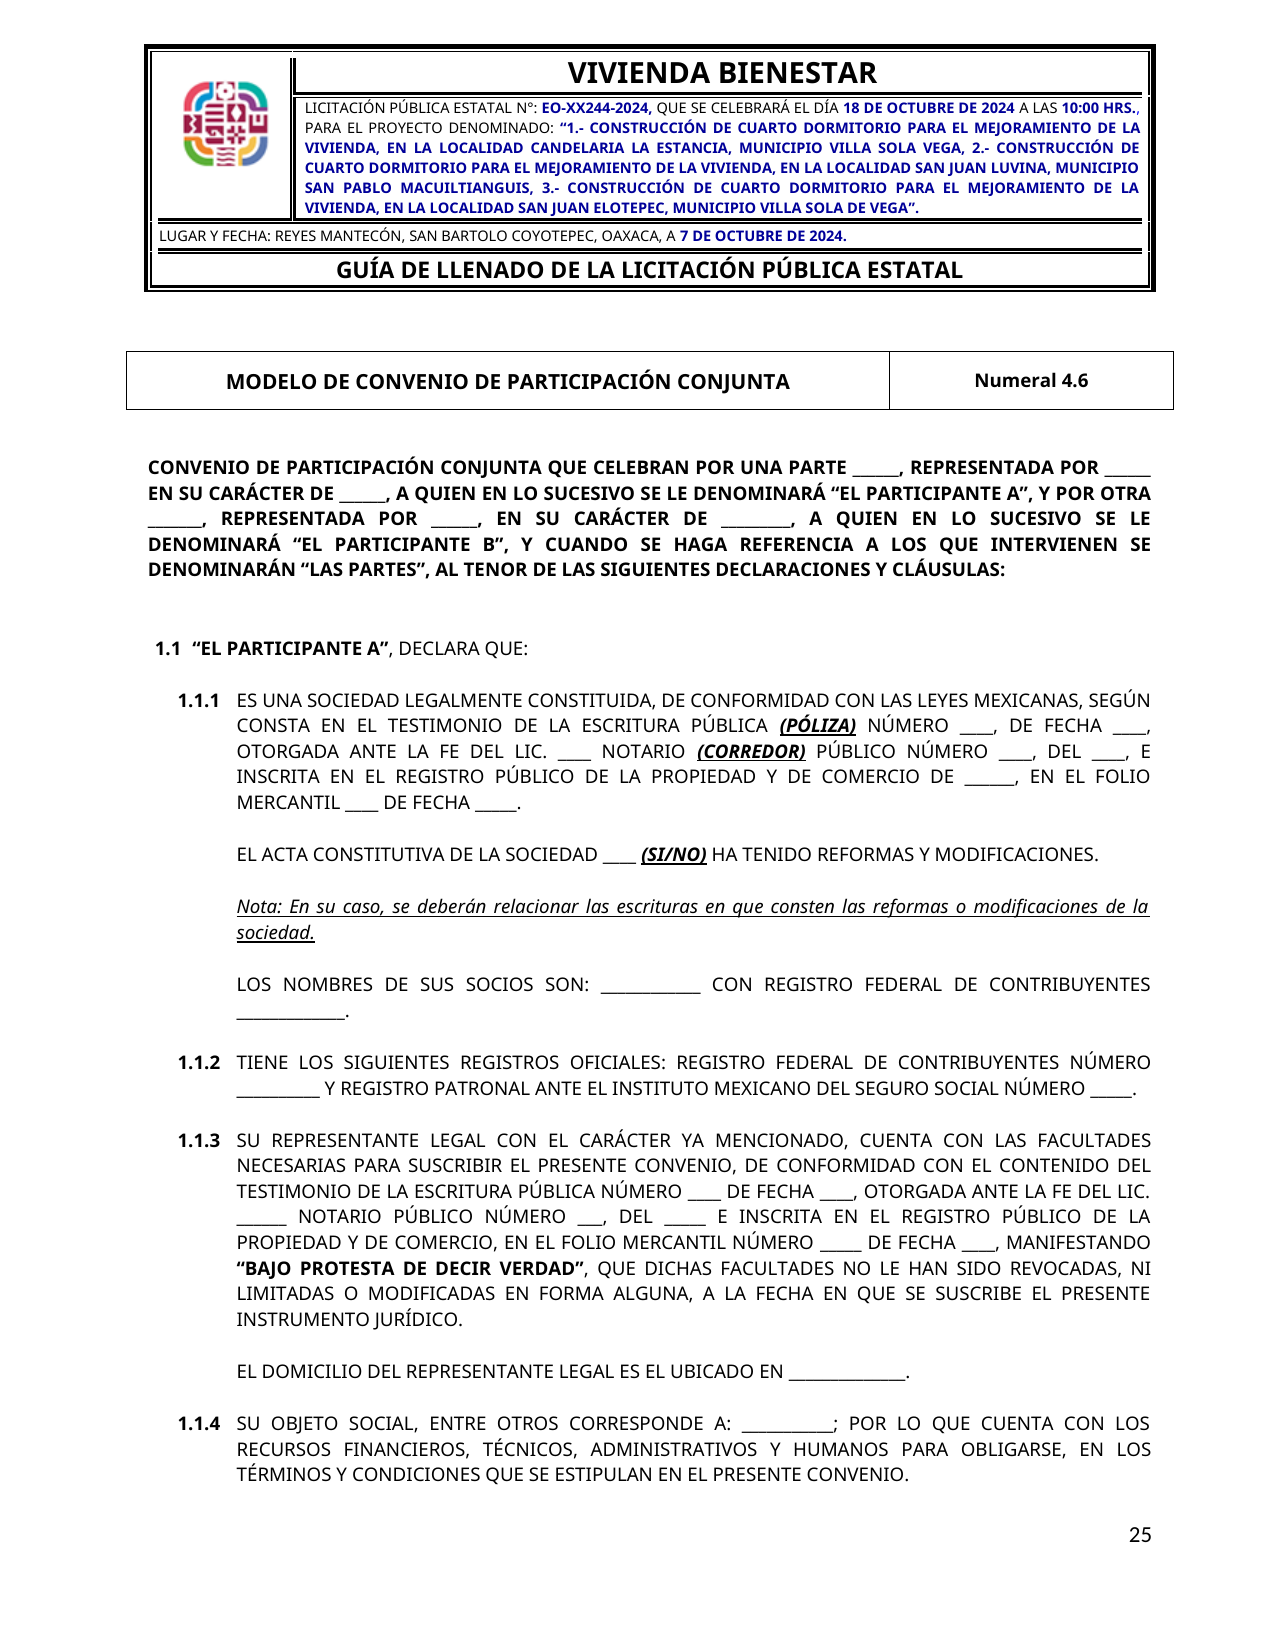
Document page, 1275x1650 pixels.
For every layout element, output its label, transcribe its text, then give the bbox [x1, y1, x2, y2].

text 1.1.2 TIENE LOS SIGUIENTES REGISTROS OFICIALES: REGISTRO FEDERAL DE CONTRIBUYENTES NÚMERO __________ Y REGISTRO PATRONAL ANTE EL INSTITUTO MEXICANO DEL SEGURO SOCIAL NÚMERO _____. [177, 1049, 1152, 1101]
text 1.1.4 SU OBJETO SOCIAL, ENTRE OTROS CORRESPONDE A: ___________; POR LO QUE CUENTA CON LOS RECURSOS FINANCIEROS, TÉCNICOS, ADMINISTRATIVOS Y HUMANOS PARA OBLIGARSE, EN LOS TÉRMINOS Y CONDICIONES QUE SE ESTIPULAN EN EL PRESENTE CONVENIO. [177, 1411, 1152, 1487]
table_header Numeral 4.6 [890, 352, 1173, 409]
text Nota: En su caso, se deberán relacionar las escrituras en que consten las reformas o modificaciones de la sociedad. [236, 894, 1152, 945]
text EL DOMICILIO DEL REPRESENTANTE LEGAL ES EL UBICADO EN ______________. [148, 1358, 1152, 1384]
picture [172, 73, 279, 172]
list “EL PARTICIPANTE A”, DECLARA QUE: [154, 635, 1152, 660]
text CONVENIO DE PARTICIPACIÓN CONJUNTA QUE CELEBRAN POR UNA PARTE ______, REPRESENTADA POR ______ EN SU CARÁCTER DE ______, A QUIEN EN LO SUCESIVO SE LE DENOMINARÁ “EL PARTICIPANTE A”, Y POR OTRA _______, REPRESENTADA POR ______, EN SU CARÁCTER DE _________, A QUIEN EN LO SUCESIVO SE LE DENOMINARÁ “EL PARTICIPANTE B”, Y CUANDO SE HAGA REFERENCIA A LOS QUE INTERVIENEN SE DENOMINARÁN “LAS PARTES”, AL TENOR DE LAS SIGUIENTES DECLARACIONES Y CLÁUSULAS: [148, 454, 1152, 582]
text 1.1.3 SU REPRESENTANTE LEGAL CON EL CARÁCTER YA MENCIONADO, CUENTA CON LAS FACULTADES NECESARIAS PARA SUSCRIBIR EL PRESENTE CONVENIO, DE CONFORMIDAD CON EL CONTENIDO DEL TESTIMONIO DE LA ESCRITURA PÚBLICA NÚMERO ____ DE FECHA ____, OTORGADA ANTE LA FE DEL LIC. ______ NOTARIO PÚBLICO NÚMERO ___, DEL _____ E INSCRITA EN EL REGISTRO PÚBLICO DE LA PROPIEDAD Y DE COMERCIO, EN EL FOLIO MERCANTIL NÚMERO _____ DE FECHA ____, MANIFESTANDO “BAJO PROTESTA DE DECIR VERDAD”, QUE DICHAS FACULTADES NO LE HAN SIDO REVOCADAS, NI LIMITADAS O MODIFICADAS EN FORMA ALGUNA, A LA FECHA EN QUE SE SUSCRIBE EL PRESENTE INSTRUMENTO JURÍDICO. [177, 1127, 1152, 1331]
table_header MODELO DE CONVENIO DE PARTICIPACIÓN CONJUNTA [127, 352, 889, 409]
text LOS NOMBRES DE SUS SOCIOS SON: ____________ CON REGISTRO FEDERAL DE CONTRIBUYENTES _____________. [236, 972, 1152, 1023]
text EL ACTA CONSTITUTIVA DE LA SOCIEDAD ____ (SI/NO) HA TENIDO REFORMAS Y MODIFICACIONES. [236, 842, 1152, 867]
text 1.1.1 ES UNA SOCIEDAD LEGALMENTE CONSTITUIDA, DE CONFORMIDAD CON LAS LEYES MEXICANAS, SEGÚN CONSTA EN EL TESTIMONIO DE LA ESCRITURA PÚBLICA (PÓLIZA) NÚMERO ____, DE FECHA ____, OTORGADA ANTE LA FE DEL LIC. ____ NOTARIO (CORREDOR) PÚBLICO NÚMERO ____, DEL ____, E INSCRITA EN EL REGISTRO PÚBLICO DE LA PROPIEDAD Y DE COMERCIO DE ______, EN EL FOLIO MERCANTIL ____ DE FECHA _____. [177, 687, 1152, 815]
